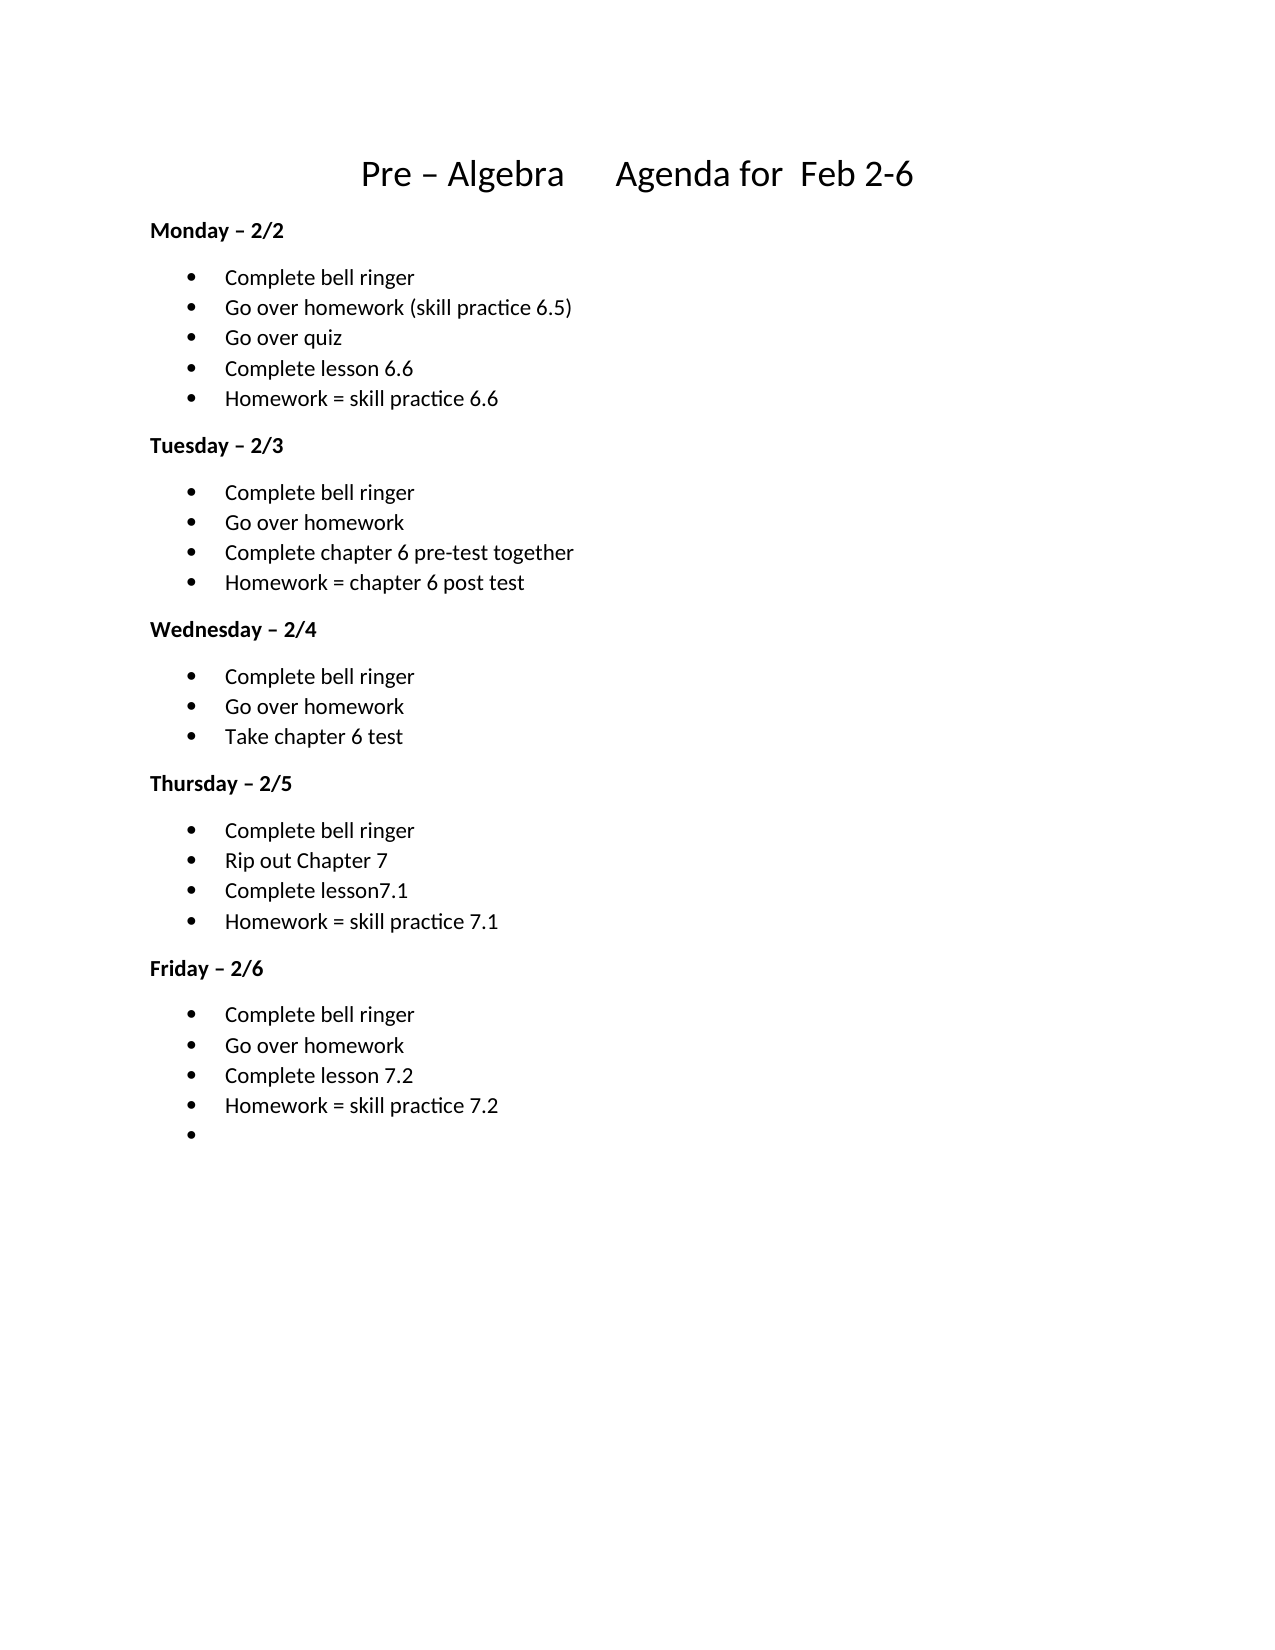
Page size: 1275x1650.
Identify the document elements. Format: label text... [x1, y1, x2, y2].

list Go over homework [187, 692, 600, 720]
text Wednesday – 2/4 [150, 615, 600, 643]
list Go over homework [187, 1031, 600, 1059]
list Complete bell ringer [187, 1001, 600, 1028]
text Friday – 2/6 [150, 954, 600, 982]
list Complete bell ringer [187, 478, 600, 506]
list Rip out Chapter 7 [187, 846, 600, 874]
list Homework = skill practice 7.1 [187, 907, 600, 935]
list Homework = chapter 6 post test [187, 568, 600, 596]
list Go over quiz [187, 323, 600, 351]
list Complete lesson 6.6 [187, 354, 600, 382]
text Monday – 2/2 [150, 216, 600, 244]
list Complete bell ringer [187, 816, 600, 844]
list Go over homework (skill practice 6.5) [187, 293, 600, 321]
list Go over homework [187, 508, 600, 536]
text Tuesday – 2/3 [150, 431, 600, 459]
text Thursday – 2/5 [150, 769, 600, 797]
list Complete bell ringer [187, 662, 600, 690]
list Complete bell ringer [187, 263, 600, 291]
list Homework = skill practice 6.6 [187, 384, 600, 412]
text Pre – Algebra Agenda for Feb 2-6 [150, 150, 1125, 196]
list Homework = skill practice 7.2 [187, 1091, 600, 1119]
list Complete lesson 7.2 [187, 1061, 600, 1089]
list Complete chapter 6 pre-test together [187, 538, 600, 566]
list Take chapter 6 test [187, 722, 600, 750]
list Complete lesson7.1 [187, 877, 600, 904]
